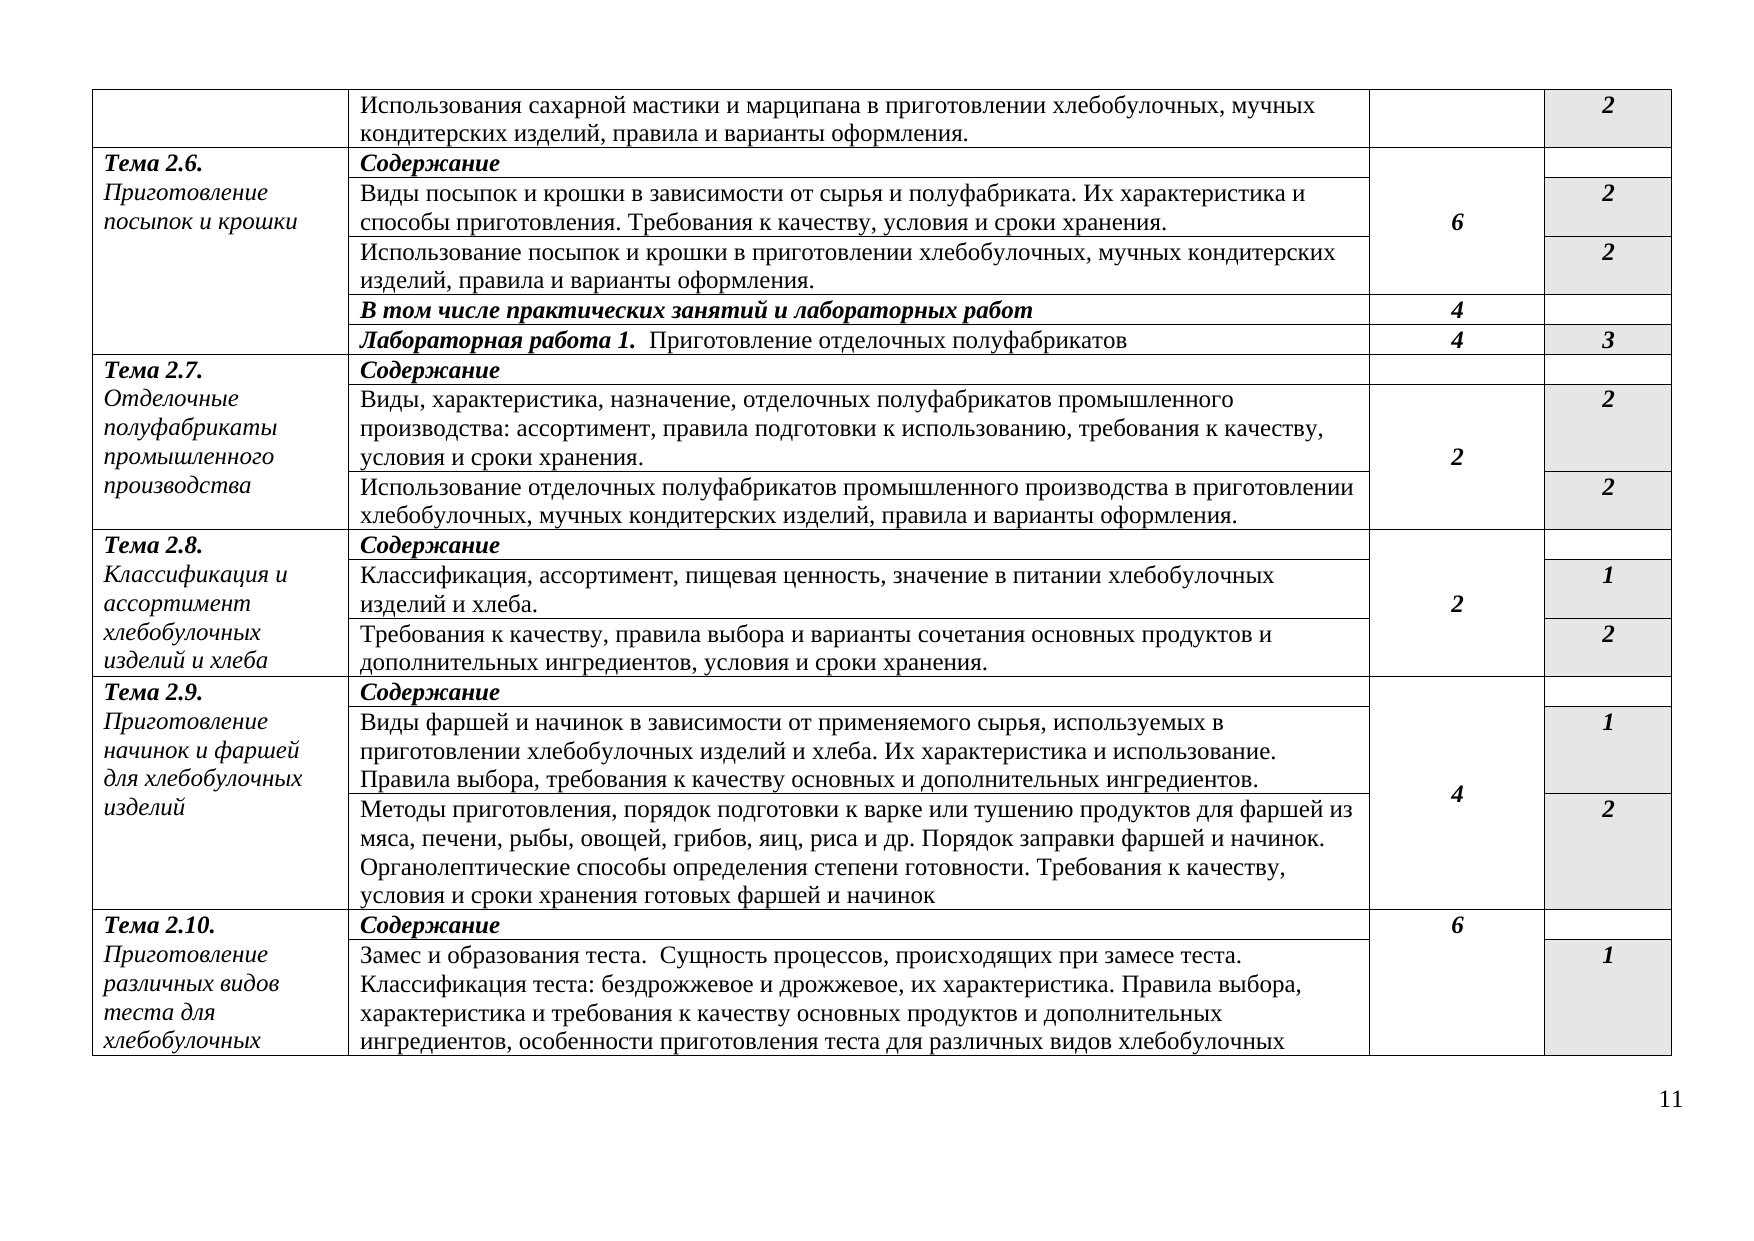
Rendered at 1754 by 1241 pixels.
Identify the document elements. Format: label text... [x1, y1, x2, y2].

table_cell 4 [1370, 677, 1544, 909]
table_cell Содержание [349, 355, 1369, 383]
table_cell 2 [1370, 530, 1544, 676]
table_cell 2 [1545, 619, 1671, 676]
table_cell 6 [1370, 910, 1544, 1055]
table_cell Тема 2.7. Отделочные полуфабрикаты промышленного производства [93, 355, 348, 529]
table_cell [1545, 355, 1671, 383]
table_cell 1 [1545, 707, 1671, 793]
table_cell 2 [1545, 385, 1671, 471]
table_cell 6 [1370, 148, 1544, 294]
table_cell Виды посыпок и крошки в зависимости от сырья и полуфабриката. Их характеристика и способы приготовления. Требования к качеству, условия и сроки хранения. [349, 178, 1369, 236]
table_cell Лабораторная работа 1. Приготовление отделочных полуфабрикатов [349, 325, 1369, 354]
table_cell [1370, 355, 1544, 383]
table_cell 2 [1545, 90, 1671, 147]
table_cell 2 [1545, 794, 1671, 909]
table_cell 2 [1545, 237, 1671, 294]
table_cell Тема 2.9. Приготовление начинок и фаршей для хлебобулочных изделий [93, 677, 348, 909]
table_cell 2 [1370, 90, 1544, 147]
table_cell Содержание [349, 530, 1369, 559]
table_cell Содержание [349, 148, 1369, 177]
table_cell 4 [1370, 295, 1544, 324]
table_cell 2 [1545, 472, 1671, 529]
table_cell 1 [1545, 940, 1671, 1055]
table_cell [1545, 295, 1671, 324]
table_cell Требования к качеству, правила выбора и варианты сочетания основных продуктов и дополнительных ингредиентов, условия и сроки хранения. [349, 619, 1369, 676]
table_cell Тема 2.8. Классификация и ассортимент хлебобулочных изделий и хлеба [93, 530, 348, 676]
table_cell 1 [1545, 560, 1671, 618]
table_cell Виды, характеристика, назначение, отделочных полуфабрикатов промышленного производства: ассортимент, правила подготовки к использованию, требования к качеству, условия и сроки хранения. [349, 385, 1369, 471]
table_cell 3 [1545, 325, 1671, 354]
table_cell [349, 940, 1369, 1055]
table_cell В том числе практических занятий и лабораторных работ [349, 295, 1369, 324]
table_cell [1545, 677, 1671, 706]
table_cell [1545, 910, 1671, 939]
table_cell Использование отделочных полуфабрикатов промышленного производства в приготовлении хлебобулочных, мучных кондитерских изделий, правила и варианты оформления. [349, 472, 1369, 529]
table_cell Тема 2.6. Приготовление посыпок и крошки [93, 148, 348, 354]
table_cell Содержание [349, 910, 1369, 939]
table_cell Виды фаршей и начинок в зависимости от применяемого сырья, используемых в приготовлении хлебобулочных изделий и хлеба. Их характеристика и использование. Правила выбора, требования к качеству основных и дополнительных ингредиентов. [349, 707, 1369, 793]
table_cell 2 [1545, 178, 1671, 236]
table_cell Классификация, ассортимент, пищевая ценность, значение в питании хлебобулочных изделий и хлеба. [349, 560, 1369, 618]
table_cell Использование посыпок и крошки в приготовлении хлебобулочных, мучных кондитерских изделий, правила и варианты оформления. [349, 237, 1369, 294]
table_cell [1545, 148, 1671, 177]
table_cell Методы приготовления, порядок подготовки к варке или тушению продуктов для фаршей из мяса, печени, рыбы, овощей, грибов, яиц, риса и др. Порядок заправки фаршей и начинок. Органолептические способы определения степени готовности. Требования к качеству, условия и сроки хранения готовых фаршей и начинок [349, 794, 1369, 909]
table_cell Содержание [349, 677, 1369, 706]
table_cell 2 [1370, 385, 1544, 529]
table_cell 4 [1370, 325, 1544, 354]
table_cell [1545, 530, 1671, 559]
table_cell Использования сахарной мастики и марципана в приготовлении хлебобулочных, мучных кондитерских изделий, правила и варианты оформления. [349, 90, 1369, 147]
table_cell Тема 2.10. Приготовление различных видов теста для хлебобулочных изделий и хлеба [93, 910, 348, 1055]
